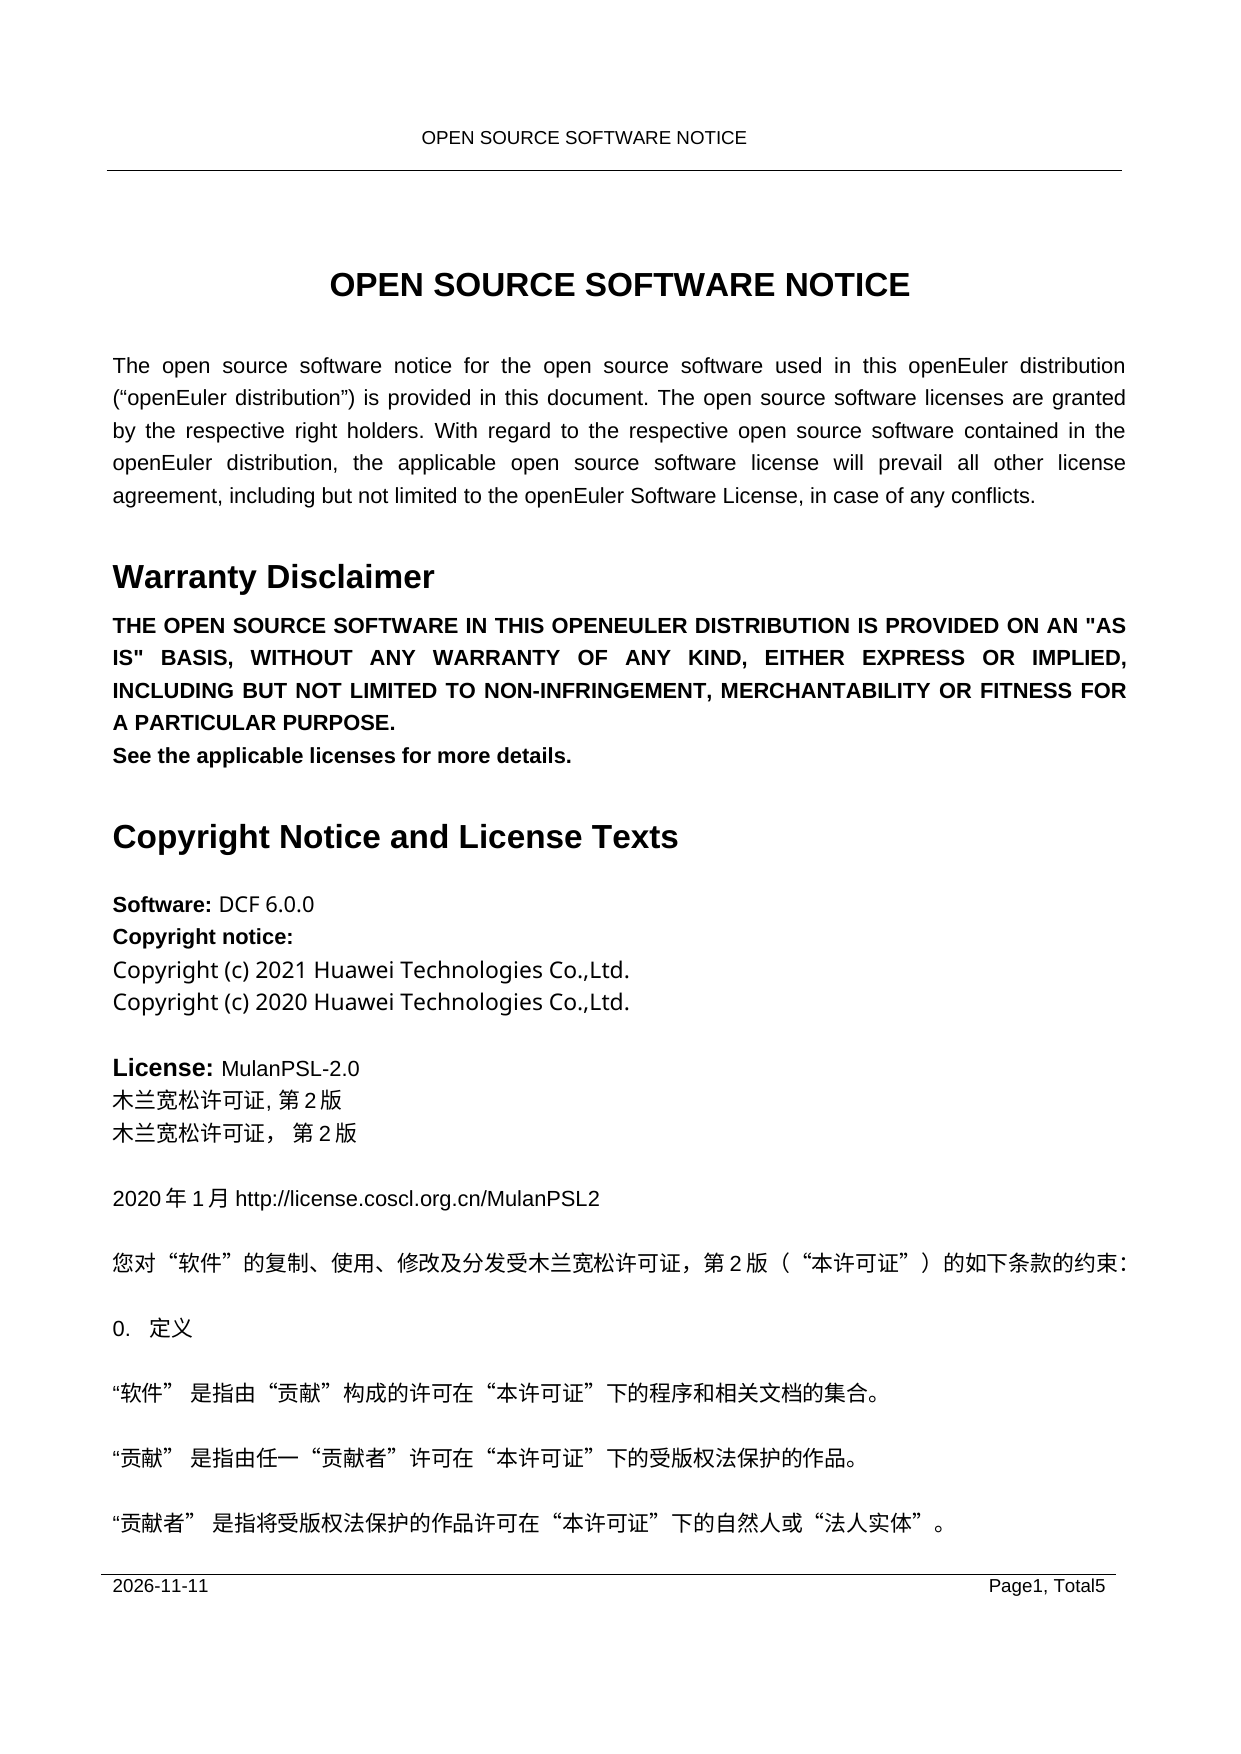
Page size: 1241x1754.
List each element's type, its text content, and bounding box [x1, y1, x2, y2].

text 0. 定义 [112, 1311, 1128, 1343]
text 您对“软件”的复制、使用、修改及分发受木兰宽松许可证，第2版（“本许可证”）的如下条款的约束： [112, 1246, 1128, 1278]
text OPEN SOURCE SOFTWARE NOTICE [112, 251, 1128, 316]
text 木兰宽松许可证， 第2版 [112, 1116, 1128, 1148]
text Copyright notice: [112, 921, 1128, 953]
text 木兰宽松许可证, 第2版 [112, 1083, 1128, 1116]
text Copyright Notice and License Texts [112, 804, 1128, 869]
text THE OPEN SOURCE SOFTWARE IN THIS OPENEULER DISTRIBUTION IS PROVIDED ON AN "AS IS" BASIS, WITHOUT ANY WARRANTY OF ANY KIND, EITHER EXPRESS OR IMPLIED, INCLUDING BUT NOT LIMITED TO NON-INFRINGEMENT, MERCHANTABILITY OR FITNESS FOR A PARTICULAR PURPOSE. See the applicable licenses for more details. [112, 609, 1128, 771]
text Copyright (c) 2021 Huawei Technologies Co.,Ltd. Copyright (c) 2020 Huawei Technologies Co.,Ltd. [112, 953, 1128, 1051]
text “贡献者” 是指将受版权法保护的作品许可在“本许可证”下的自然人或“法人实体”。 [112, 1506, 1128, 1538]
text The open source software notice for the open source software used in this openEuler distribution (“openEuler distribution”) is provided in this document. The open source software licenses are granted by the respective right holders. With regard to the respective open source software contained in the openEuler distribution, the applicable open source software license will prevail all other license agreement, including but not limited to the openEuler Software License, in case of any conflicts. [112, 349, 1128, 511]
text Software: DCF 6.0.0 [112, 888, 1128, 921]
text License: MulanPSL-2.0 [112, 1051, 1128, 1083]
text Warranty Disclaimer [112, 544, 1128, 609]
text “贡献” 是指由任一“贡献者”许可在“本许可证”下的受版权法保护的作品。 [112, 1441, 1128, 1473]
text 2020年1月 http://license.coscl.org.cn/MulanPSL2 [112, 1181, 1128, 1213]
text “软件” 是指由“贡献”构成的许可在“本许可证”下的程序和相关文档的集合。 [112, 1376, 1128, 1408]
